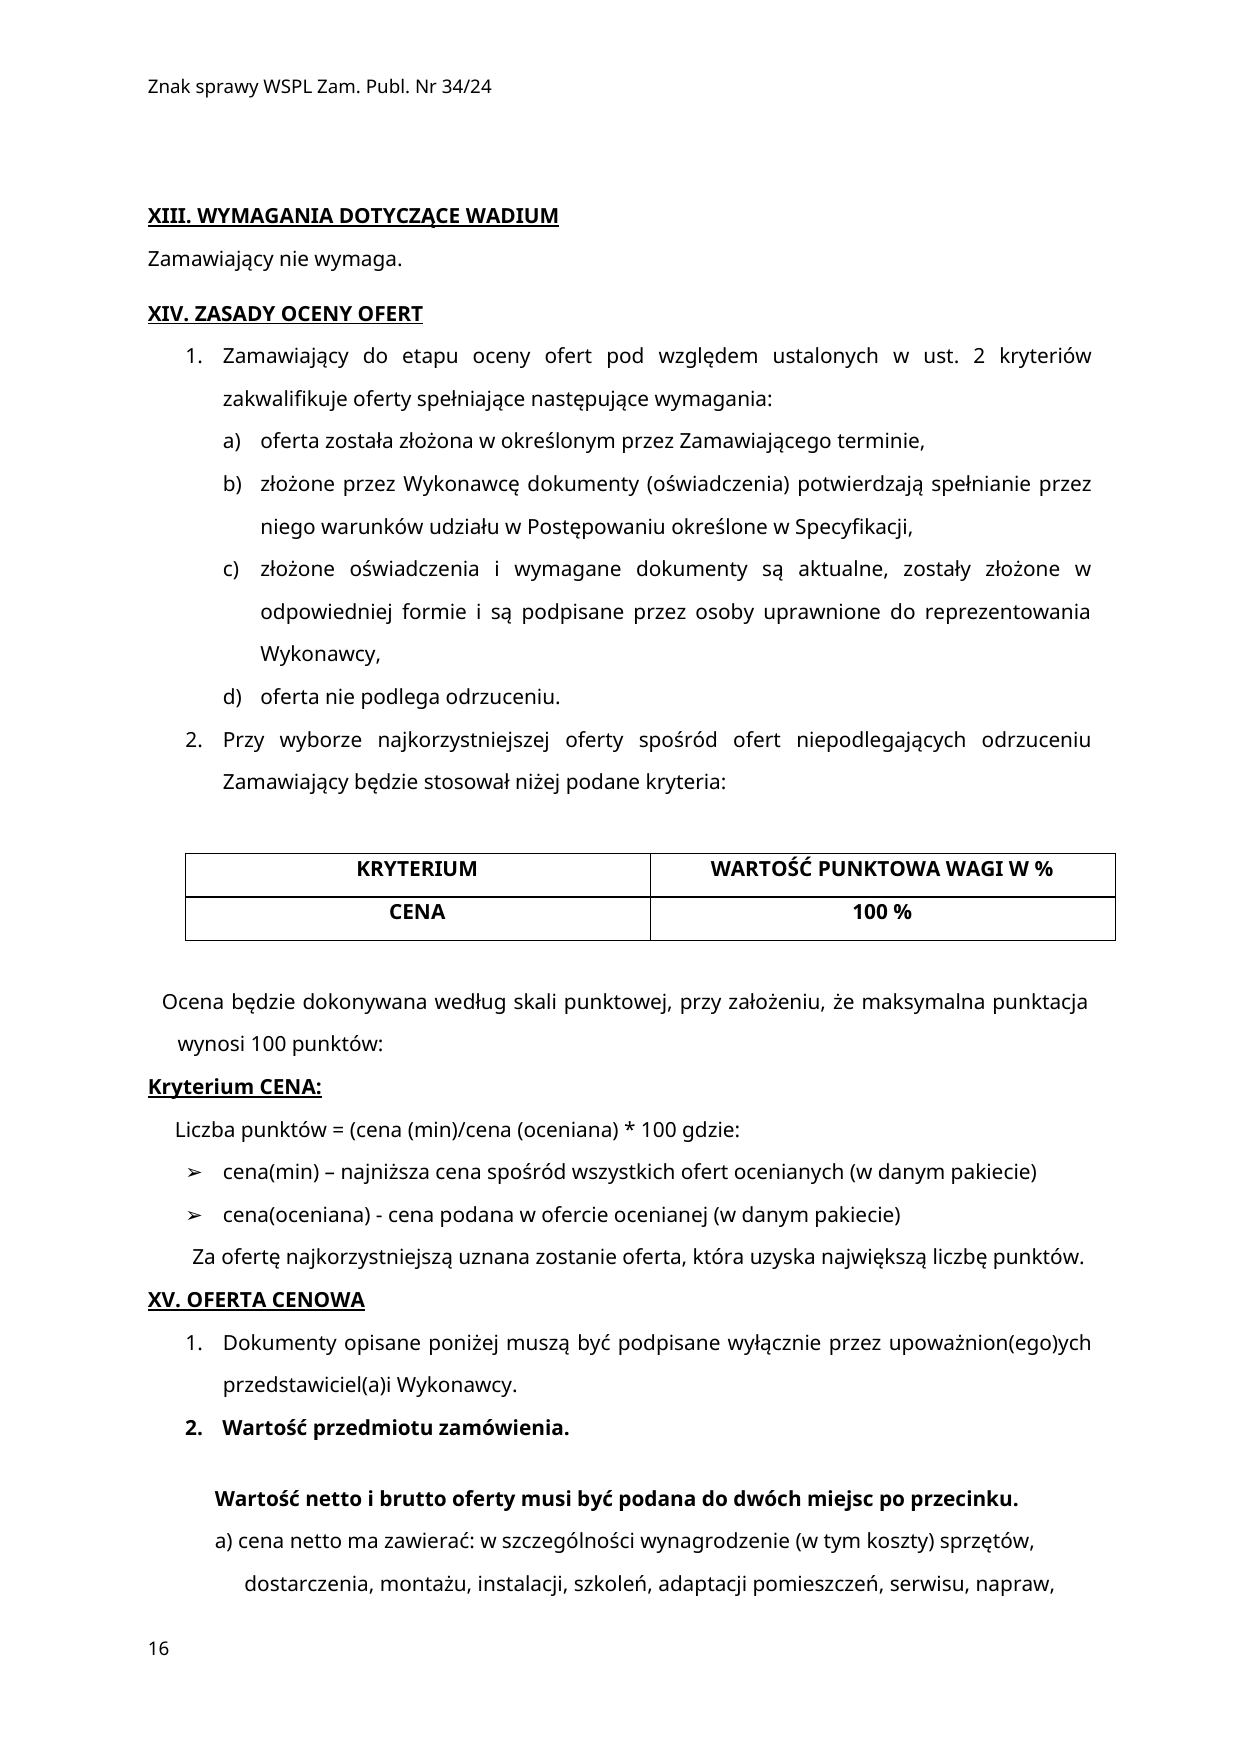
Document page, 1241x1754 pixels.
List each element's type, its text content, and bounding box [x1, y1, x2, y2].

list cena(min) – najniższa cena spośród wszystkich ofert ocenianych (w danym pakiecie) [185, 1157, 1091, 1186]
list Zamawiający do etapu oceny ofert pod względem ustalonych w ust. 2 kryteriów zakwalifikuje oferty spełniające następujące wymagania: [185, 341, 1092, 412]
list złożone oświadczenia i wymagane dokumenty są aktualne, zostały złożone w odpowiedniej formie i są podpisane przez osoby uprawnione do reprezentowania Wykonawcy, [223, 554, 1092, 668]
list Przy wyborze najkorzystniejszej oferty spośród ofert niepodlegających odrzuceniu Zamawiający będzie stosował niżej podane kryteria: [185, 725, 1092, 796]
list Dokumenty opisane poniżej muszą być podpisane wyłącznie przez upoważnion(ego)ych przedstawiciel(a)i Wykonawcy. [185, 1328, 1092, 1399]
text Zamawiający nie wymaga. [148, 244, 1092, 272]
text Ocena będzie dokonywana według skali punktowej, przy założeniu, że maksymalna punktacja wynosi 100 punktów: [148, 987, 1090, 1058]
table_header KRYTERIUM [186, 854, 650, 896]
list cena(oceniana) - cena podana w ofercie ocenianej (w danym pakiecie) [185, 1200, 1091, 1228]
list Za ofertę najkorzystniejszą uznana zostanie oferta, która uzyska największą liczbę punktów. [192, 1242, 1092, 1271]
text Kryterium CENA: [148, 1072, 1091, 1101]
table_cell CENA [186, 898, 650, 940]
text Wartość netto i brutto oferty musi być podana do dwóch miejsc po przecinku. [214, 1484, 1092, 1512]
list oferta została złożona w określonym przez Zamawiającego terminie, [223, 427, 1092, 455]
text XV. OFERTA CENOWA [148, 1285, 1092, 1313]
table_cell 100 % [651, 898, 1115, 940]
text XIII. WYMAGANIA DOTYCZĄCE WADIUM [148, 201, 1092, 229]
list oferta nie podlega odrzuceniu. [223, 682, 1092, 711]
list Wartość przedmiotu zamówienia. [185, 1413, 1092, 1441]
list złożone przez Wykonawcę dokumenty (oświadczenia) potwierdzają spełnianie przez niego warunków udziału w Postępowaniu określone w Specyfikacji, [223, 469, 1092, 540]
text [214, 1527, 1092, 1598]
text XIV. ZASADY OCENY OFERT [148, 299, 1092, 327]
table_header WARTOŚĆ PUNKTOWA WAGI W % [651, 854, 1115, 896]
text Liczba punktów = (cena (min)/cena (oceniana) * 100 gdzie: [148, 1115, 1091, 1143]
